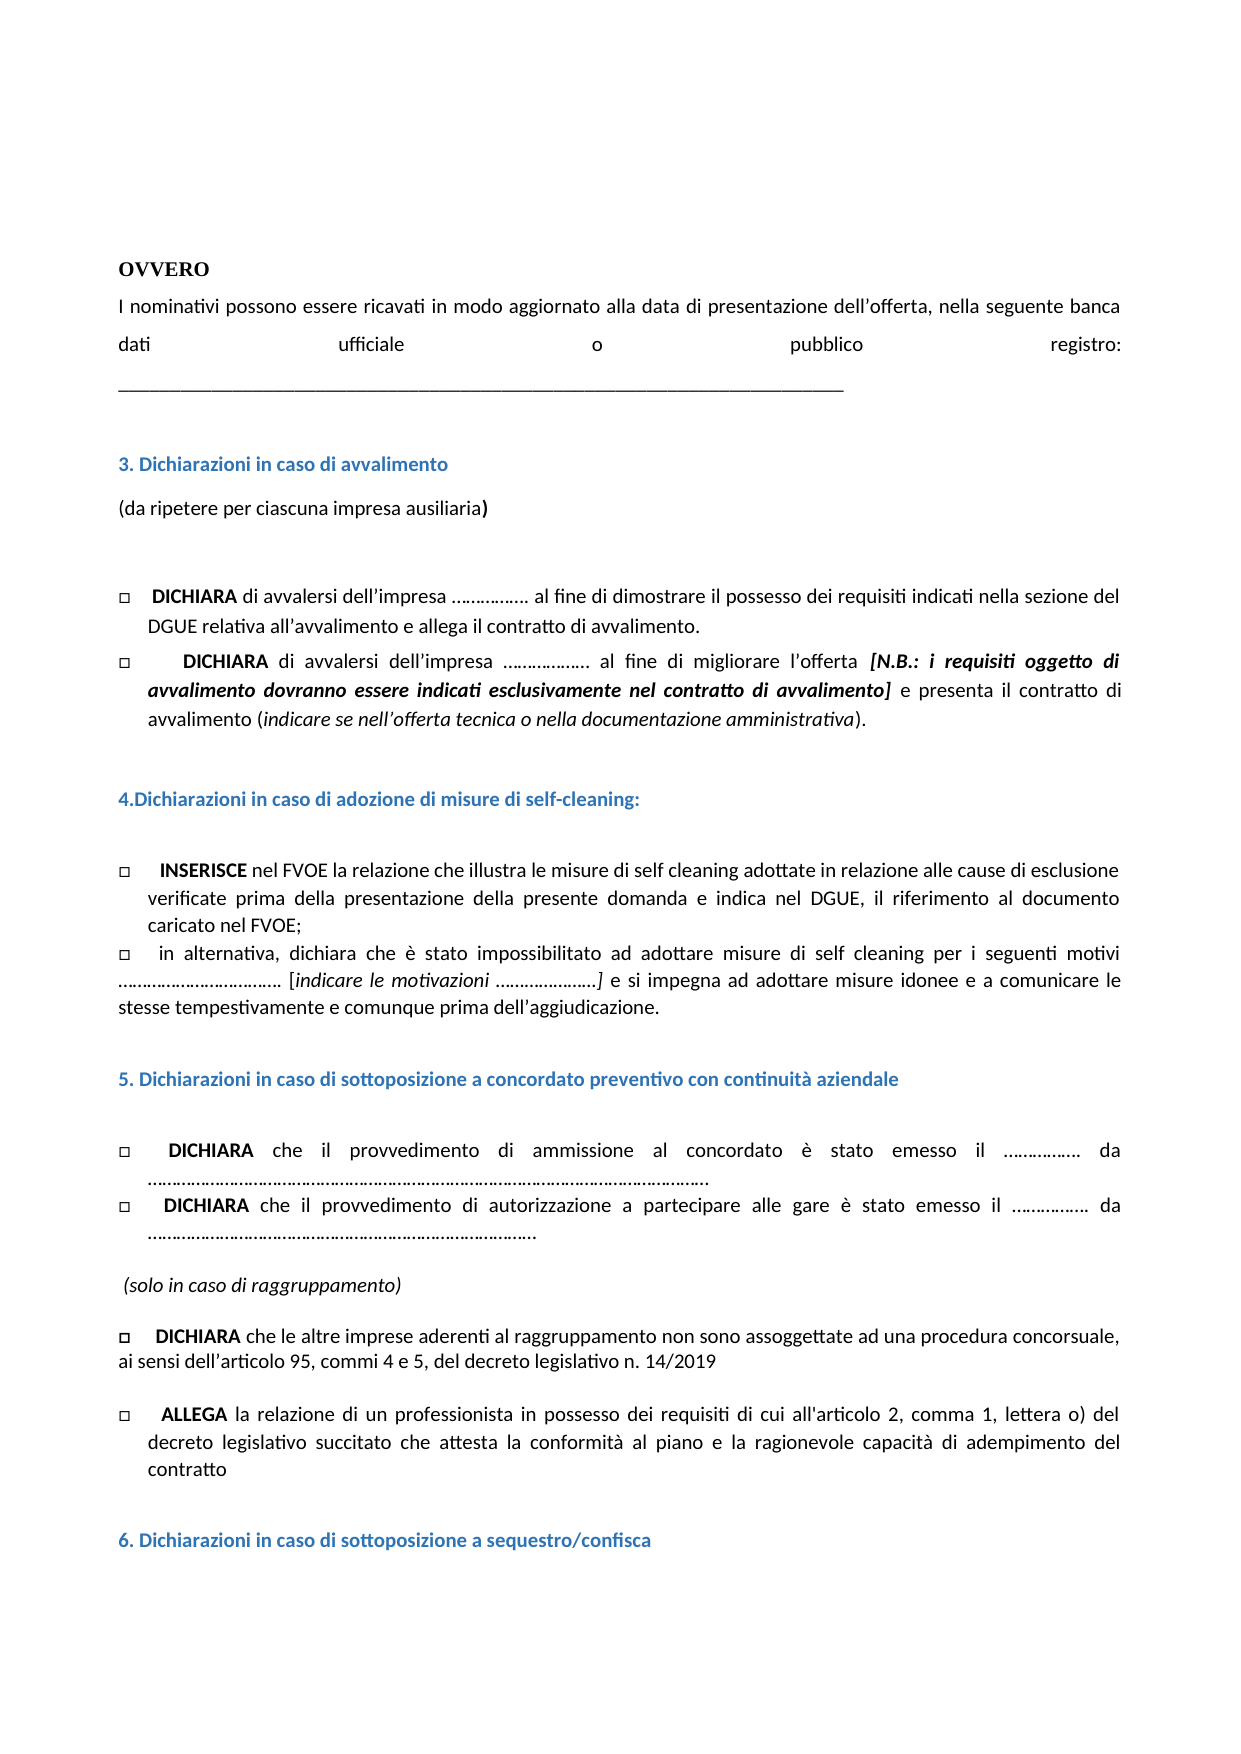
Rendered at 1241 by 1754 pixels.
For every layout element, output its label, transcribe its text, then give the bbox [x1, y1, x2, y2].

text □ DICHIARA di avvalersi dell’impresa ……………… al fine di migliorare l’offerta [N.B.: i requisiti oggetto di avvalimento dovranno essere indicati esclusivamente nel contratto di avvalimento] e presenta il contratto di avvalimento (indicare se nell’offerta tecnica o nella documentazione amministrativa). [118, 648, 1122, 732]
list □ DICHIARA che il provvedimento di ammissione al concordato è stato emesso il ……………. da ……………………………………………………………………………………………………… [118, 1137, 1122, 1190]
list □ ALLEGA la relazione di un professionista in possesso dei requisiti di cui all'articolo 2, comma 1, lettera o) del decreto legislativo succitato che attesta la conformità al piano e la ragionevole capacità di adempimento del contratto [118, 1401, 1122, 1482]
text 4.Dichiarazioni in caso di adozione di misure di self-cleaning: [118, 786, 1122, 811]
list □ DICHIARA che il provvedimento di autorizzazione a partecipare alle gare è stato emesso il ……………. da ……………………………………………………………………… [118, 1192, 1122, 1245]
text 6. Dichiarazioni in caso di sottoposizione a sequestro/confisca [118, 1528, 1122, 1553]
list □ in alternativa, dichiara che è stato impossibilitato ad adottare misure di self cleaning per i seguenti motivi ……………………………. [indicare le motivazioni …………………] e si impegna ad adottare misure idonee e a comunicare le stesse tempestivamente e comunque prima dell’aggiudicazione. [118, 940, 1122, 1020]
text I nominativi possono essere ricavati in modo aggiornato alla data di presentazione dell’offerta, nella seguente banca dati ufficiale o pubblico registro: ______________________________________________________________________ [118, 293, 1122, 395]
text 3. Dichiarazioni in caso di avvalimento [118, 451, 1122, 477]
text (da ripetere per ciascuna impresa ausiliaria) [118, 496, 1122, 521]
text OVVERO [118, 257, 1122, 281]
list (solo in caso di raggruppamento) [118, 1272, 1122, 1298]
text □ DICHIARA di avvalersi dell’impresa ……………. al fine di dimostrare il possesso dei requisiti indicati nella sezione del DGUE relativa all’avvalimento e allega il contratto di avvalimento. [118, 584, 1122, 638]
text 5. Dichiarazioni in caso di sottoposizione a concordato preventivo con continuità aziendale [118, 1066, 1122, 1091]
list □ INSERISCE nel FVOE la relazione che illustra le misure di self cleaning adottate in relazione alle cause di esclusione verificate prima della presentazione della presente domanda e indica nel DGUE, il riferimento al documento caricato nel FVOE; [118, 857, 1122, 938]
list □ DICHIARA che le altre imprese aderenti al raggruppamento non sono assoggettate ad una procedura concorsuale, ai sensi dell’articolo 95, commi 4 e 5, del decreto legislativo n. 14/2019 [118, 1323, 1122, 1374]
